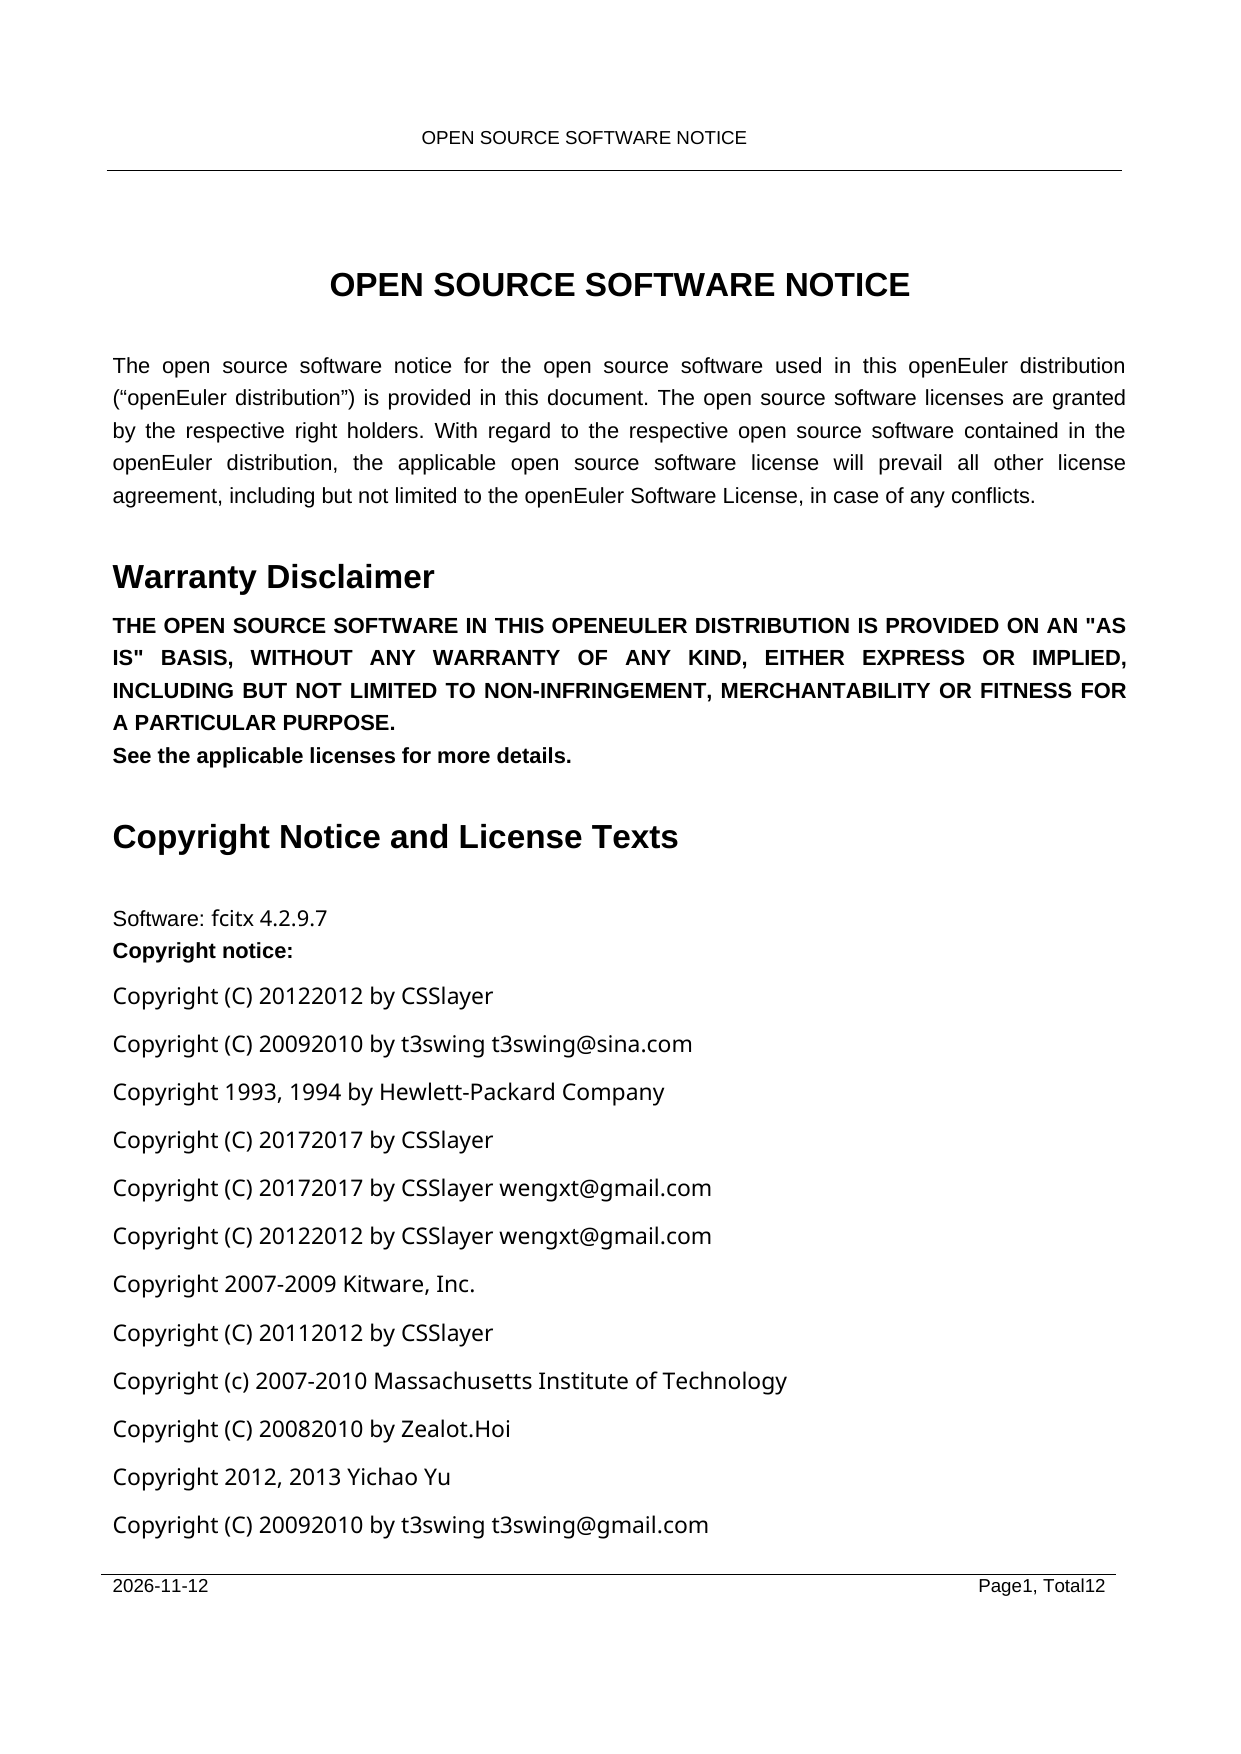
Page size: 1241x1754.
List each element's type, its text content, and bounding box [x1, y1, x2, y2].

text Warranty Disclaimer [112, 544, 1128, 609]
text Copyright (C) 20122012 by CSSlayer [112, 979, 1128, 1012]
text THE OPEN SOURCE SOFTWARE IN THIS OPENEULER DISTRIBUTION IS PROVIDED ON AN "AS IS" BASIS, WITHOUT ANY WARRANTY OF ANY KIND, EITHER EXPRESS OR IMPLIED, INCLUDING BUT NOT LIMITED TO NON-INFRINGEMENT, MERCHANTABILITY OR FITNESS FOR A PARTICULAR PURPOSE. See the applicable licenses for more details. [112, 609, 1128, 771]
text The open source software notice for the open source software used in this openEuler distribution (“openEuler distribution”) is provided in this document. The open source software licenses are granted by the respective right holders. With regard to the respective open source software contained in the openEuler distribution, the applicable open source software license will prevail all other license agreement, including but not limited to the openEuler Software License, in case of any conflicts. [112, 349, 1128, 511]
text Copyright Notice and License Texts [112, 804, 1128, 869]
text OPEN SOURCE SOFTWARE NOTICE [112, 251, 1128, 316]
text Copyright (C) 20172017 by CSSlayer [112, 1123, 1128, 1156]
text Copyright (C) 20122012 by CSSlayer wengxt@gmail.com [112, 1220, 1128, 1252]
text Copyright (C) 20172017 by CSSlayer wengxt@gmail.com [112, 1172, 1128, 1204]
text Copyright 2012, 2013 Yichao Yu [112, 1460, 1128, 1493]
text Copyright (c) 2007-2010 Massachusetts Institute of Technology [112, 1364, 1128, 1397]
text Software: fcitx 4.2.9.7 [112, 901, 1128, 934]
text Copyright 1993, 1994 by Hewlett-Packard Company [112, 1075, 1128, 1108]
text Copyright (C) 20092010 by t3swing t3swing@gmail.com [112, 1508, 1128, 1541]
text Copyright 2007-2009 Kitware, Inc. [112, 1268, 1128, 1300]
text Copyright (C) 20092010 by t3swing t3swing@sina.com [112, 1027, 1128, 1060]
text Copyright notice: [112, 934, 1128, 966]
text Copyright (C) 20082010 by Zealot.Hoi [112, 1412, 1128, 1445]
text Copyright (C) 20112012 by CSSlayer [112, 1316, 1128, 1348]
